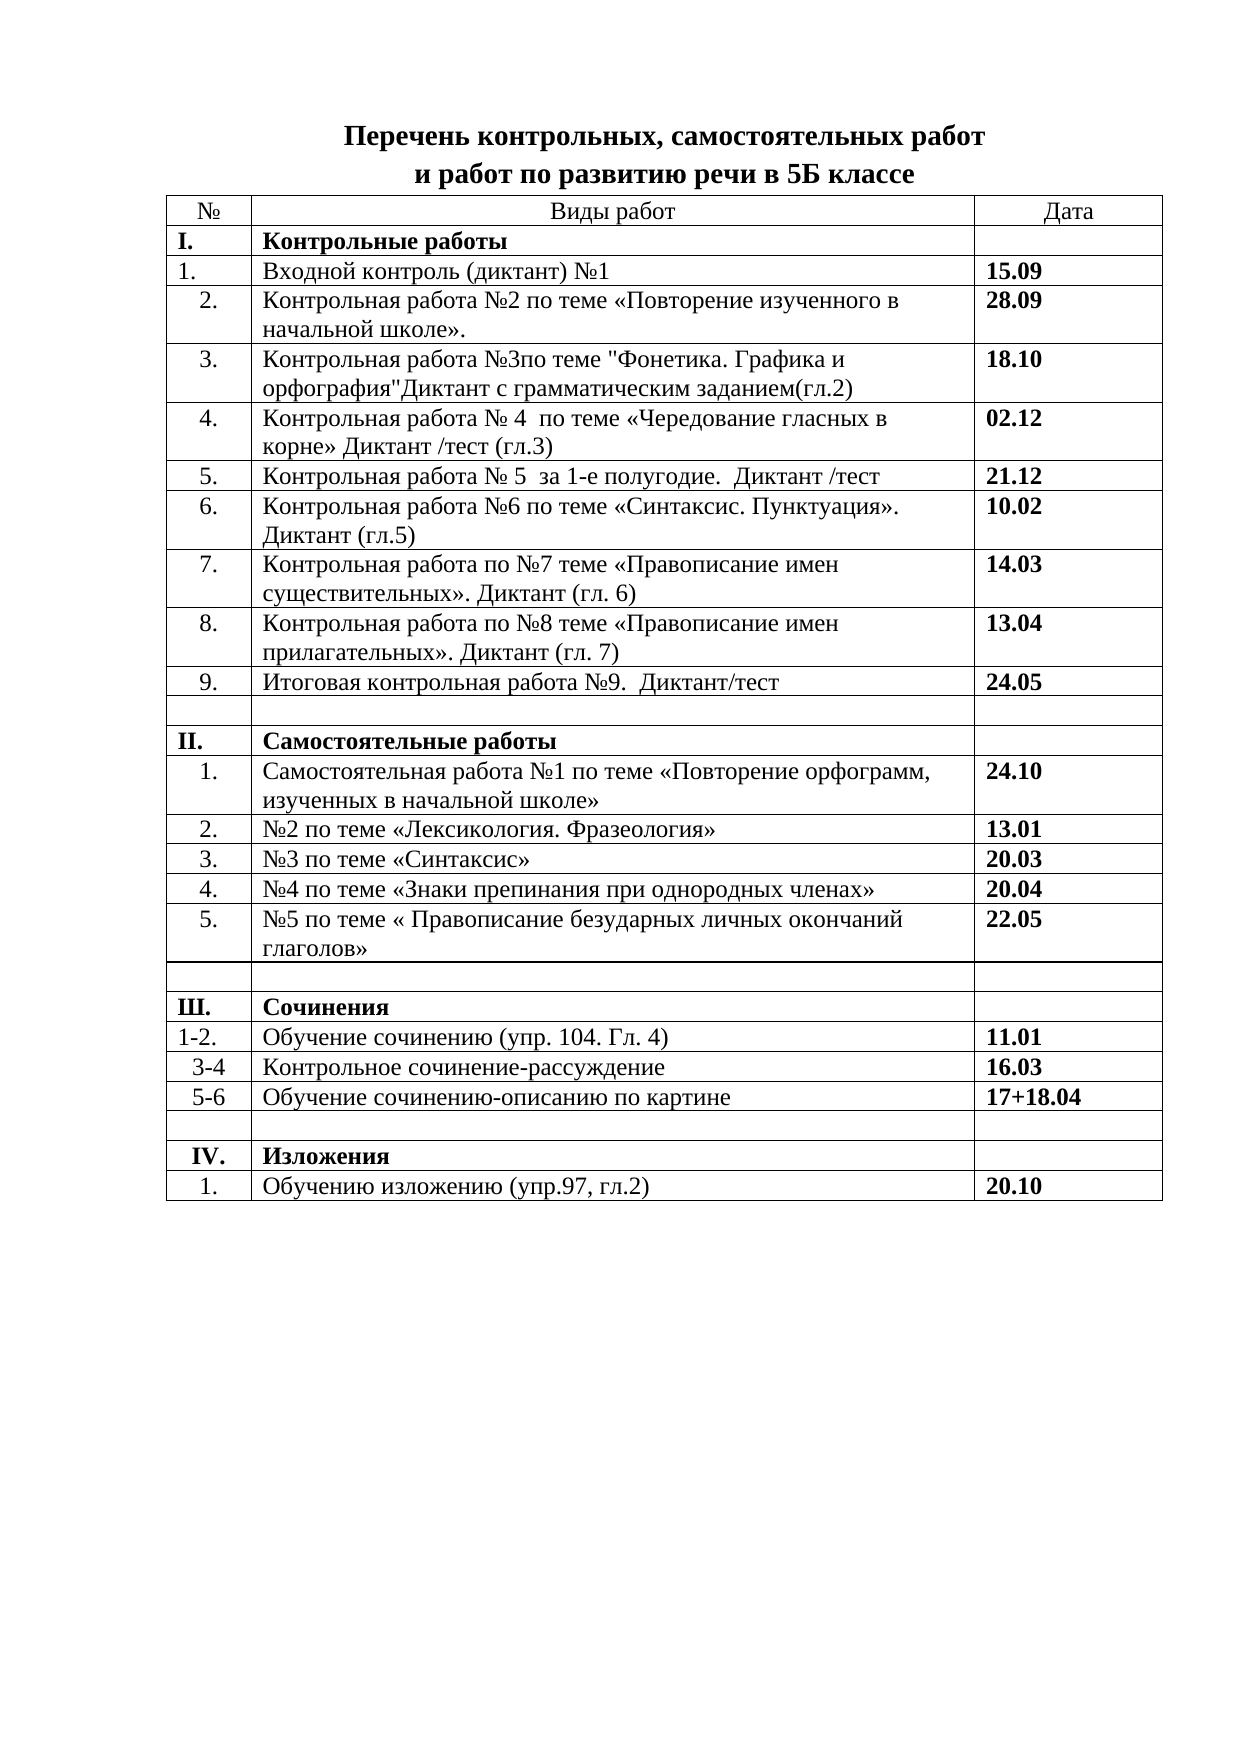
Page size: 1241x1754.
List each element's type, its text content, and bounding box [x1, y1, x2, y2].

table_cell [975, 1141, 1162, 1170]
table_cell 28.09 [975, 286, 1162, 343]
text Перечень контрольных, самостоятельных работ [177, 118, 1152, 152]
table_cell [975, 963, 1162, 991]
table_cell [252, 696, 974, 725]
table_cell 4. [167, 403, 251, 460]
table_cell 7. [167, 550, 251, 607]
table_cell II. [167, 726, 251, 755]
table_cell 21.12 [975, 461, 1162, 490]
table_cell Входной контроль (диктант) №1 [252, 256, 974, 284]
table_cell Контрольные работы [252, 226, 974, 255]
table_cell 5-6 [167, 1082, 251, 1110]
table_cell Изложения [252, 1141, 974, 1170]
table_cell 15.09 [975, 256, 1162, 284]
table_cell 3-4 [167, 1052, 251, 1081]
table_cell Контрольная работа №3по теме "Фонетика. Графика и орфография"Диктант с грамматическим заданием(гл.2) [252, 344, 974, 402]
table_cell Контрольная работа № 5 за 1-е полугодие. Диктант /тест [252, 461, 974, 490]
table_cell 1. [167, 756, 251, 813]
table_header Виды работ [252, 196, 974, 225]
table_cell 20.03 [975, 844, 1162, 873]
table_cell Контрольная работа по №7 теме «Правописание имен существительных». Диктант (гл. 6) [252, 550, 974, 607]
table_cell 24.10 [975, 756, 1162, 813]
table_cell Контрольная работа № 4 по теме «Чередование гласных в корне» Диктант /тест (гл.3) [252, 403, 974, 460]
table_cell Контрольная работа №2 по теме «Повторение изученного в начальной школе». [252, 286, 974, 343]
table_cell №2 по теме «Лексикология. Фразеология» [252, 815, 974, 843]
table_cell №5 по теме « Правописание безударных личных окончаний глаголов» [252, 904, 974, 961]
table_cell [975, 226, 1162, 255]
table_cell [167, 696, 251, 725]
table_cell Итоговая контрольная работа №9. Диктант/тест [252, 667, 974, 695]
table_cell 16.03 [975, 1052, 1162, 1081]
table_cell 11.01 [975, 1022, 1162, 1051]
table_cell 2. [167, 815, 251, 843]
table_cell 3. [167, 344, 251, 402]
table_cell [252, 1111, 974, 1140]
table_cell 1. [167, 256, 251, 284]
table_cell 4. [167, 874, 251, 903]
table_cell I. [167, 226, 251, 255]
table_cell №4 по теме «Знаки препинания при однородных членах» [252, 874, 974, 903]
table_cell 5. [167, 904, 251, 961]
table_cell Контрольная работа №6 по теме «Синтаксис. Пунктуация». Диктант (гл.5) [252, 491, 974, 548]
table_cell 14.03 [975, 550, 1162, 607]
table_cell 10.02 [975, 491, 1162, 548]
table_cell 18.10 [975, 344, 1162, 402]
table_cell 3. [167, 844, 251, 873]
table_cell 13.01 [975, 815, 1162, 843]
table_cell 6. [167, 491, 251, 548]
table_cell IV. [167, 1141, 251, 1170]
table_cell [167, 1111, 251, 1140]
text и работ по развитию речи в 5Б классе [177, 157, 1152, 190]
table_cell 13.04 [975, 608, 1162, 666]
table_header № [167, 196, 251, 225]
table_cell 17+18.04 [975, 1082, 1162, 1110]
table_cell [975, 696, 1162, 725]
table_cell [975, 726, 1162, 755]
table_cell [167, 963, 251, 991]
table_cell 9. [167, 667, 251, 695]
table_cell Обучение сочинению-описанию по картине [252, 1082, 974, 1110]
table_cell 20.04 [975, 874, 1162, 903]
table_cell Обучению изложению (упр.97, гл.2) [252, 1171, 974, 1200]
table_cell 1. [167, 1171, 251, 1200]
table_cell 22.05 [975, 904, 1162, 961]
table_cell 8. [167, 608, 251, 666]
table_cell [252, 963, 974, 991]
table_cell 1-2. [167, 1022, 251, 1051]
table_cell [975, 992, 1162, 1021]
table_cell Самостоятельная работа №1 по теме «Повторение орфограмм, изученных в начальной школе» [252, 756, 974, 813]
table_cell 20.10 [975, 1171, 1162, 1200]
table_cell Контрольная работа по №8 теме «Правописание имен прилагательных». Диктант (гл. 7) [252, 608, 974, 666]
table_cell [975, 1111, 1162, 1140]
table_cell Самостоятельные работы [252, 726, 974, 755]
table_header Дата [975, 196, 1162, 225]
table_cell Сочинения [252, 992, 974, 1021]
table_cell 24.05 [975, 667, 1162, 695]
table_cell 5. [167, 461, 251, 490]
table_cell Обучение сочинению (упр. 104. Гл. 4) [252, 1022, 974, 1051]
table_cell Контрольное сочинение-рассуждение [252, 1052, 974, 1081]
table_cell 2. [167, 286, 251, 343]
table_cell Ш. [167, 992, 251, 1021]
table_cell №3 по теме «Синтаксис» [252, 844, 974, 873]
table_cell 02.12 [975, 403, 1162, 460]
